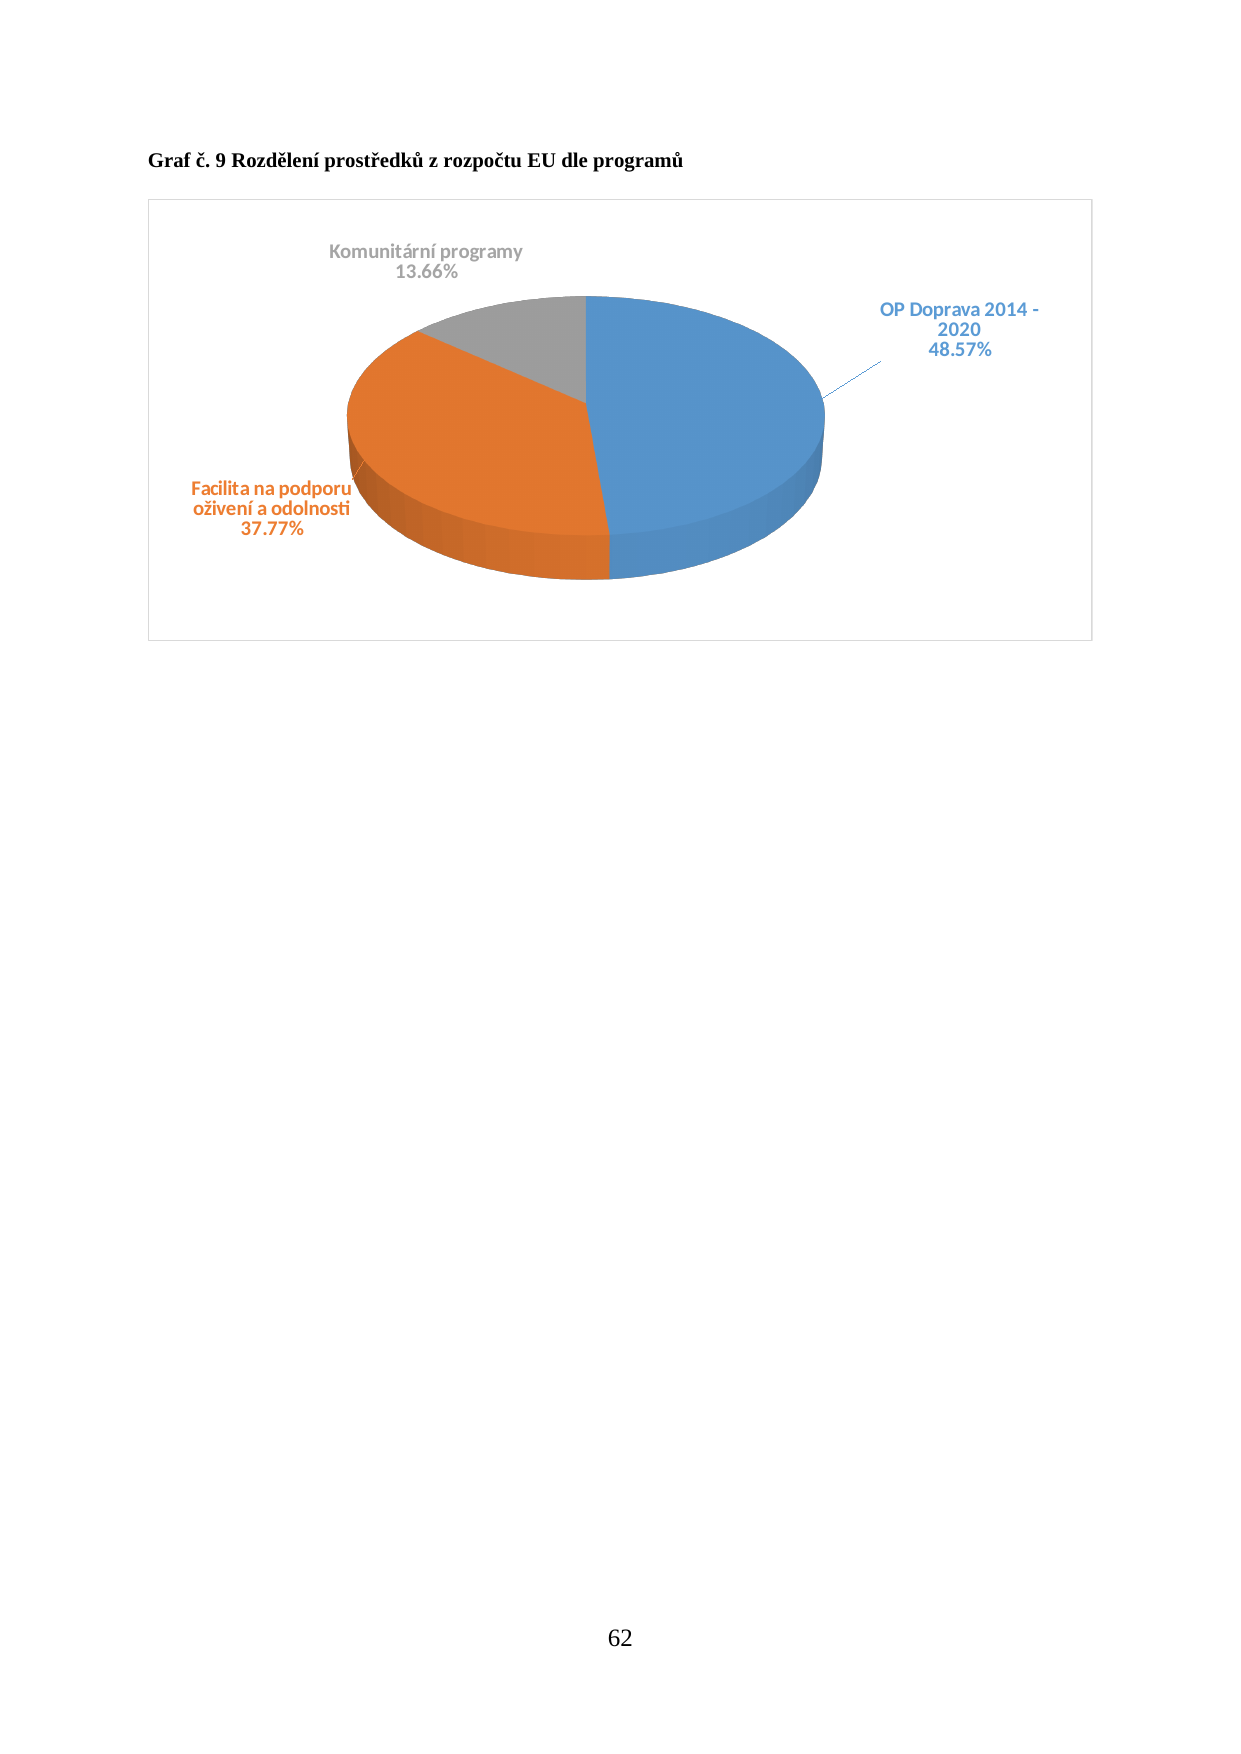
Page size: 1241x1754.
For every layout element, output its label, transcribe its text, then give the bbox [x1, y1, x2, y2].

text Graf č. 9 Rozdělení prostředků z rozpočtu EU dle programů [148, 148, 1093, 172]
